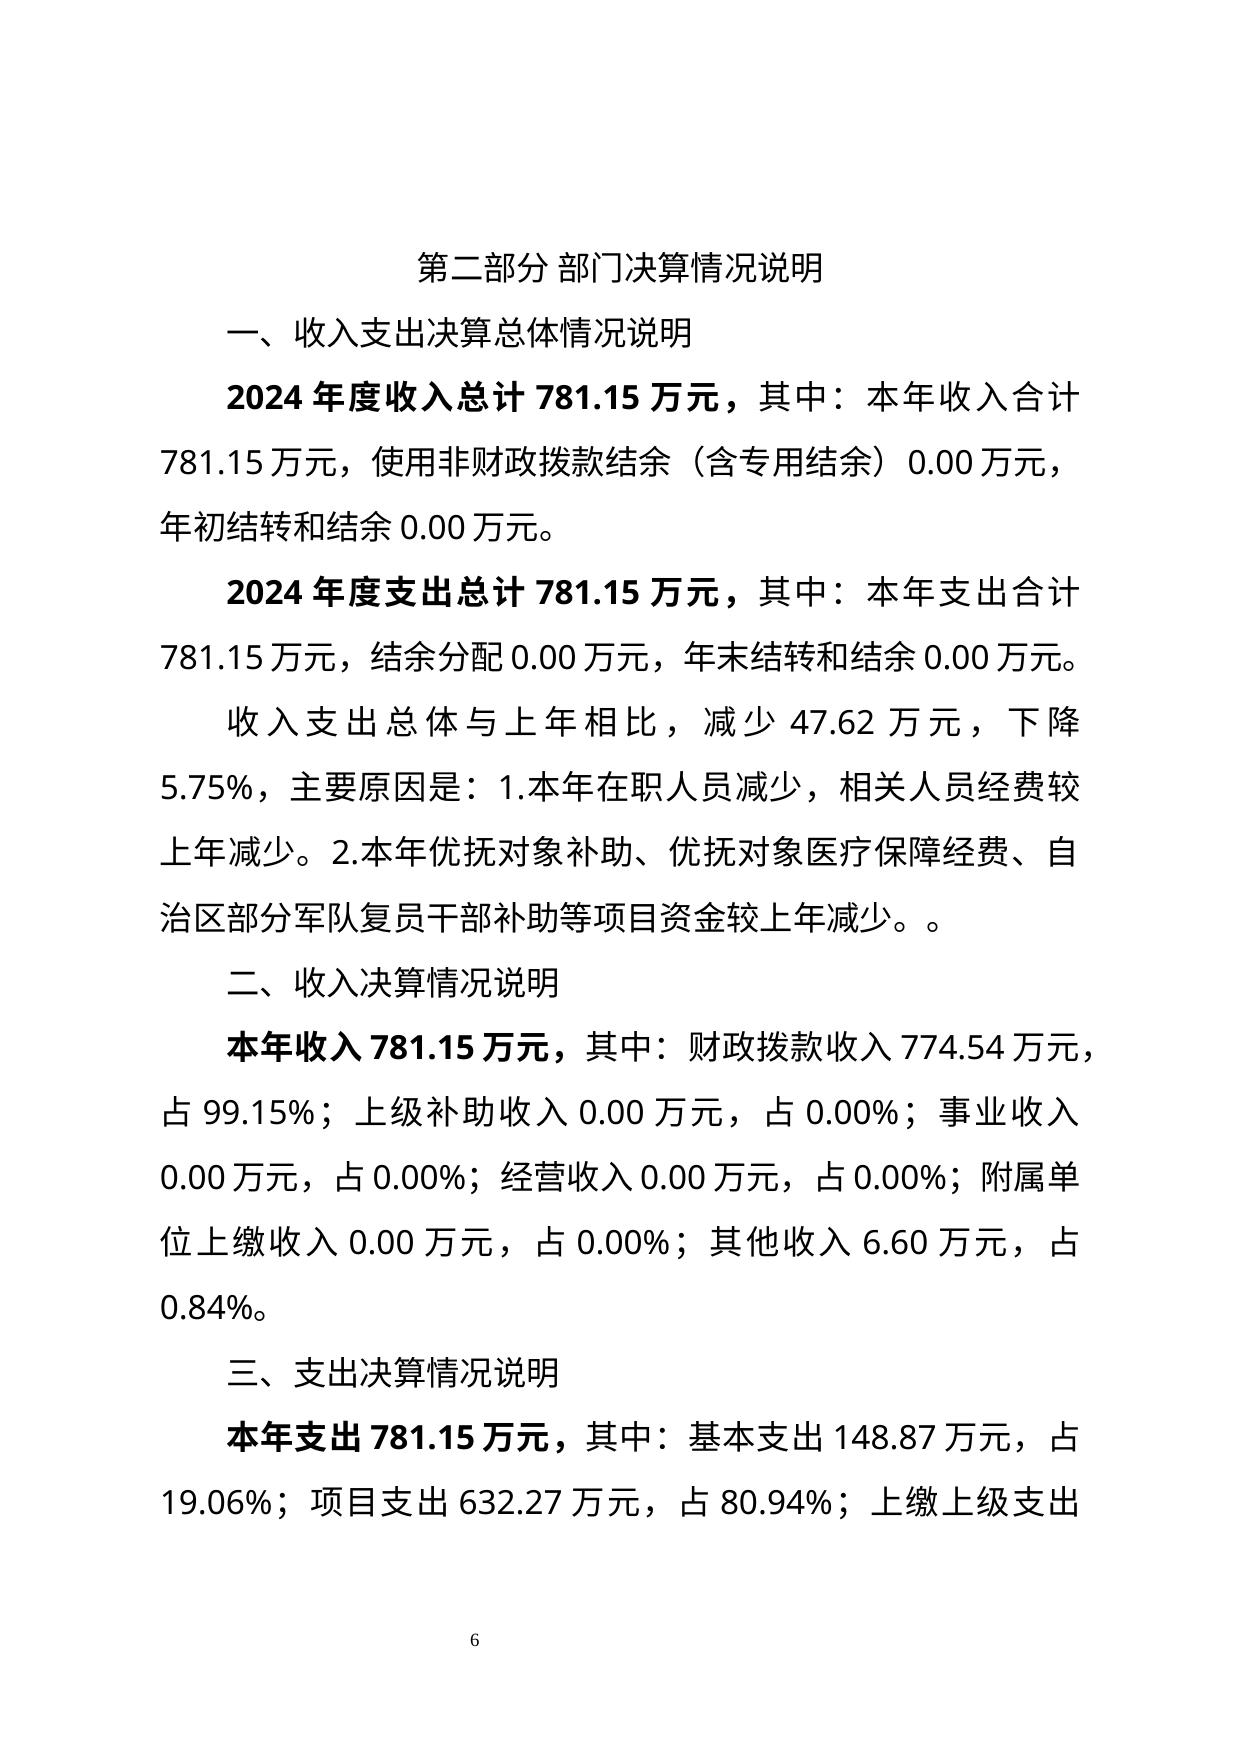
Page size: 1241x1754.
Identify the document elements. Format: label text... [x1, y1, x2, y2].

text 2024年度支出总计781.15万元，其中：本年支出合计781.15万元，结余分配0.00万元，年末结转和结余0.00万元。 [159, 558, 1081, 688]
text 本年收入781.15万元，其中：财政拨款收入774.54万元，占99.15%；上级补助收入0.00万元，占0.00%；事业收入0.00万元，占0.00%；经营收入0.00万元，占0.00%；附属单位上缴收入0.00万元，占0.00%；其他收入6.60万元，占0.84%。 [159, 1013, 1081, 1338]
text 收入支出总体与上年相比，减少47.62万元，下降5.75%，主要原因是：1.本年在职人员减少，相关人员经费较上年减少。2.本年优抚对象补助、优抚对象医疗保障经费、自治区部分军队复员干部补助等项目资金较上年减少。。 [159, 688, 1081, 948]
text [159, 1403, 1081, 1533]
text 二、收入决算情况说明 [159, 948, 1081, 1013]
text 2024年度收入总计781.15万元，其中：本年收入合计781.15万元，使用非财政拨款结余（含专用结余）0.00万元，年初结转和结余0.00万元。 [159, 363, 1081, 558]
text 第二部分 部门决算情况说明 [159, 233, 1081, 298]
text 三、支出决算情况说明 [159, 1338, 1081, 1403]
text 一、收入支出决算总体情况说明 [159, 298, 1081, 363]
